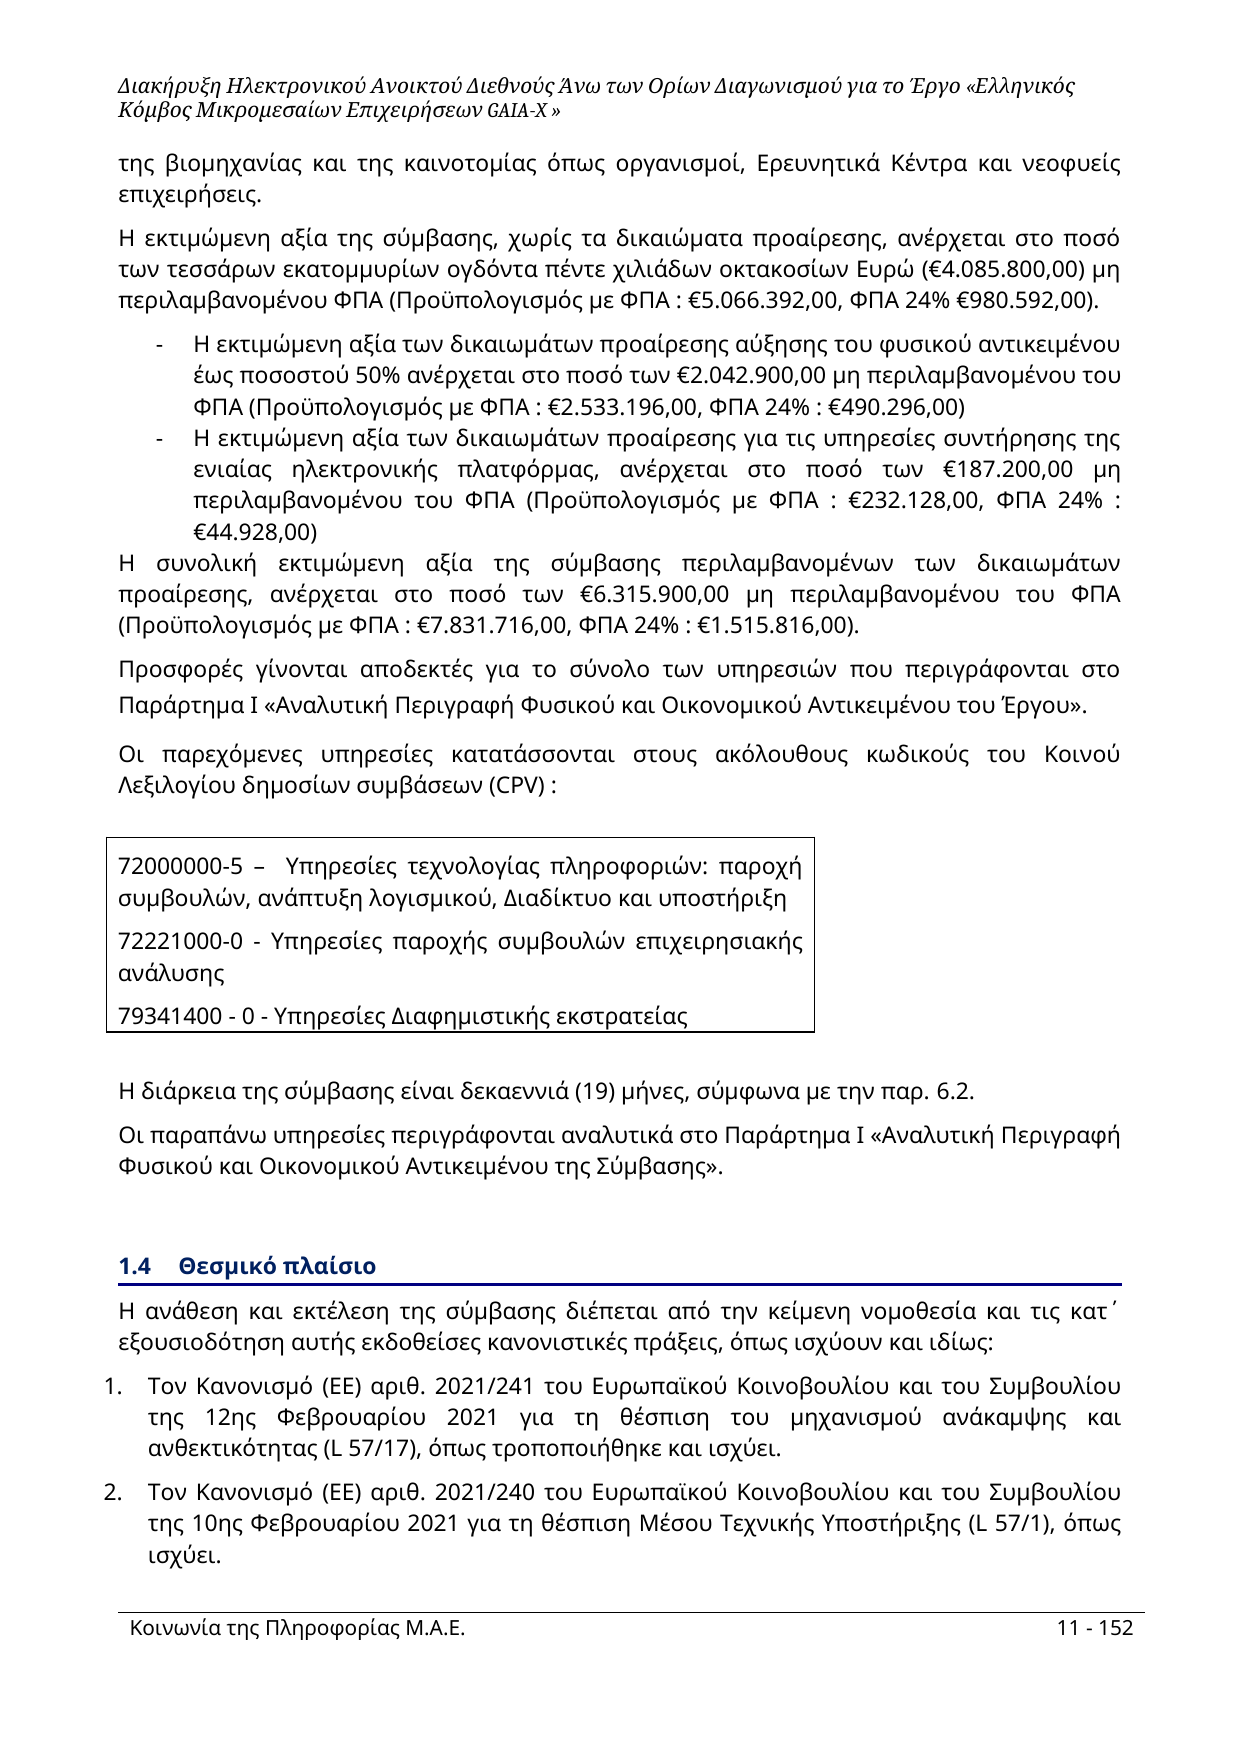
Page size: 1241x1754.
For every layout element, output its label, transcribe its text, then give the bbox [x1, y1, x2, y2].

text Η διάρκεια της σύμβασης είναι δεκαεννιά (19) μήνες, σύμφωνα με την παρ. ‎6.2. [118, 1075, 1122, 1106]
text Η συνολική εκτιμώμενη αξία της σύμβασης περιλαμβανομένων των δικαιωμάτων προαίρεσης, ανέρχεται στο ποσό των €6.315.900,00 μη περιλαμβανομένου του ΦΠΑ (Προϋπολογισμός με ΦΠΑ : €7.831.716,00, ΦΠΑ 24% : €1.515.816,00). [118, 547, 1122, 641]
list Η εκτιμώμενη αξία των δικαιωμάτων προαίρεσης για τις υπηρεσίες συντήρησης της ενιαίας ηλεκτρονικής πλατφόρμας, ανέρχεται στο ποσό των €187.200,00 μη περιλαμβανομένου του ΦΠΑ (Προϋπολογισμός με ΦΠΑ : €232.128,00, ΦΠΑ 24% : €44.928,00) [156, 422, 1122, 547]
text Η εκτιμώμενη αξία της σύμβασης, χωρίς τα δικαιώματα προαίρεσης, ανέρχεται στο ποσό των τεσσάρων εκατομμυρίων ογδόντα πέντε χιλιάδων οκτακοσίων Ευρώ (€4.085.800,00) μη περιλαμβανομένου ΦΠΑ (Προϋπολογισμός με ΦΠΑ : €5.066.392,00, ΦΠΑ 24% €980.592,00). [118, 222, 1122, 316]
text Η ανάθεση και εκτέλεση της σύμβασης διέπεται από την κείμενη νομοθεσία και τις κατ΄ εξουσιοδότηση αυτής εκδοθείσες κανονιστικές πράξεις, όπως ισχύουν και ιδίως: [118, 1295, 1122, 1357]
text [118, 147, 1122, 209]
text Προσφορές γίνονται αποδεκτές για το σύνολο των υπηρεσιών που περιγράφονται στο Παράρτημα Ι «Αναλυτική Περιγραφή Φυσικού και Οικονομικού Αντικειμένου του Έργου». [118, 653, 1122, 720]
subtitle Θεσμικό πλαίσιο [118, 1250, 1122, 1283]
text Οι παραπάνω υπηρεσίες περιγράφονται αναλυτικά στο Παράρτημα Ι «Αναλυτική Περιγραφή Φυσικού και Οικονομικού Αντικειμένου της Σύμβασης». [118, 1119, 1122, 1181]
list Τον Κανονισμό (ΕΕ) αριθ. 2021/241 του Ευρωπαϊκού Κοινοβουλίου και του Συμβουλίου της 12ης Φεβρουαρίου 2021 για τη θέσπιση του μηχανισμού ανάκαμψης και ανθεκτικότητας (L 57/17), όπως τροποποιήθηκε και ισχύει. [103, 1370, 1122, 1463]
list Η εκτιμώμενη αξία των δικαιωμάτων προαίρεσης αύξησης του φυσικού αντικειμένου έως ποσοστού 50% ανέρχεται στο ποσό των €2.042.900,00 μη περιλαμβανομένου του ΦΠΑ (Προϋπολογισμός με ΦΠΑ : €2.533.196,00, ΦΠΑ 24% : €490.296,00) [156, 328, 1122, 422]
table_header 72000000-5 – Υπηρεσίες τεχνολογίας πληροφοριών: παροχή συμβουλών, ανάπτυξη λογισμικού, Διαδίκτυο και υποστήριξη 72221000-0 - Υπηρεσίες παροχής συμβουλών επιχειρησιακής ανάλυσης 79341400 - 0 - Υπηρεσίες Διαφημιστικής εκστρατείας [107, 838, 814, 1031]
list Τον Κανονισμό (ΕΕ) αριθ. 2021/240 του Ευρωπαϊκού Κοινοβουλίου και του Συμβουλίου της 10ης Φεβρουαρίου 2021 για τη θέσπιση Μέσου Τεχνικής Υποστήριξης (L 57/1), όπως ισχύει. [103, 1476, 1122, 1570]
text Οι παρεχόμενες υπηρεσίες κατατάσσονται στους ακόλουθους κωδικούς του Κοινού Λεξιλογίου δημοσίων συμβάσεων (CPV) : [118, 737, 1122, 800]
